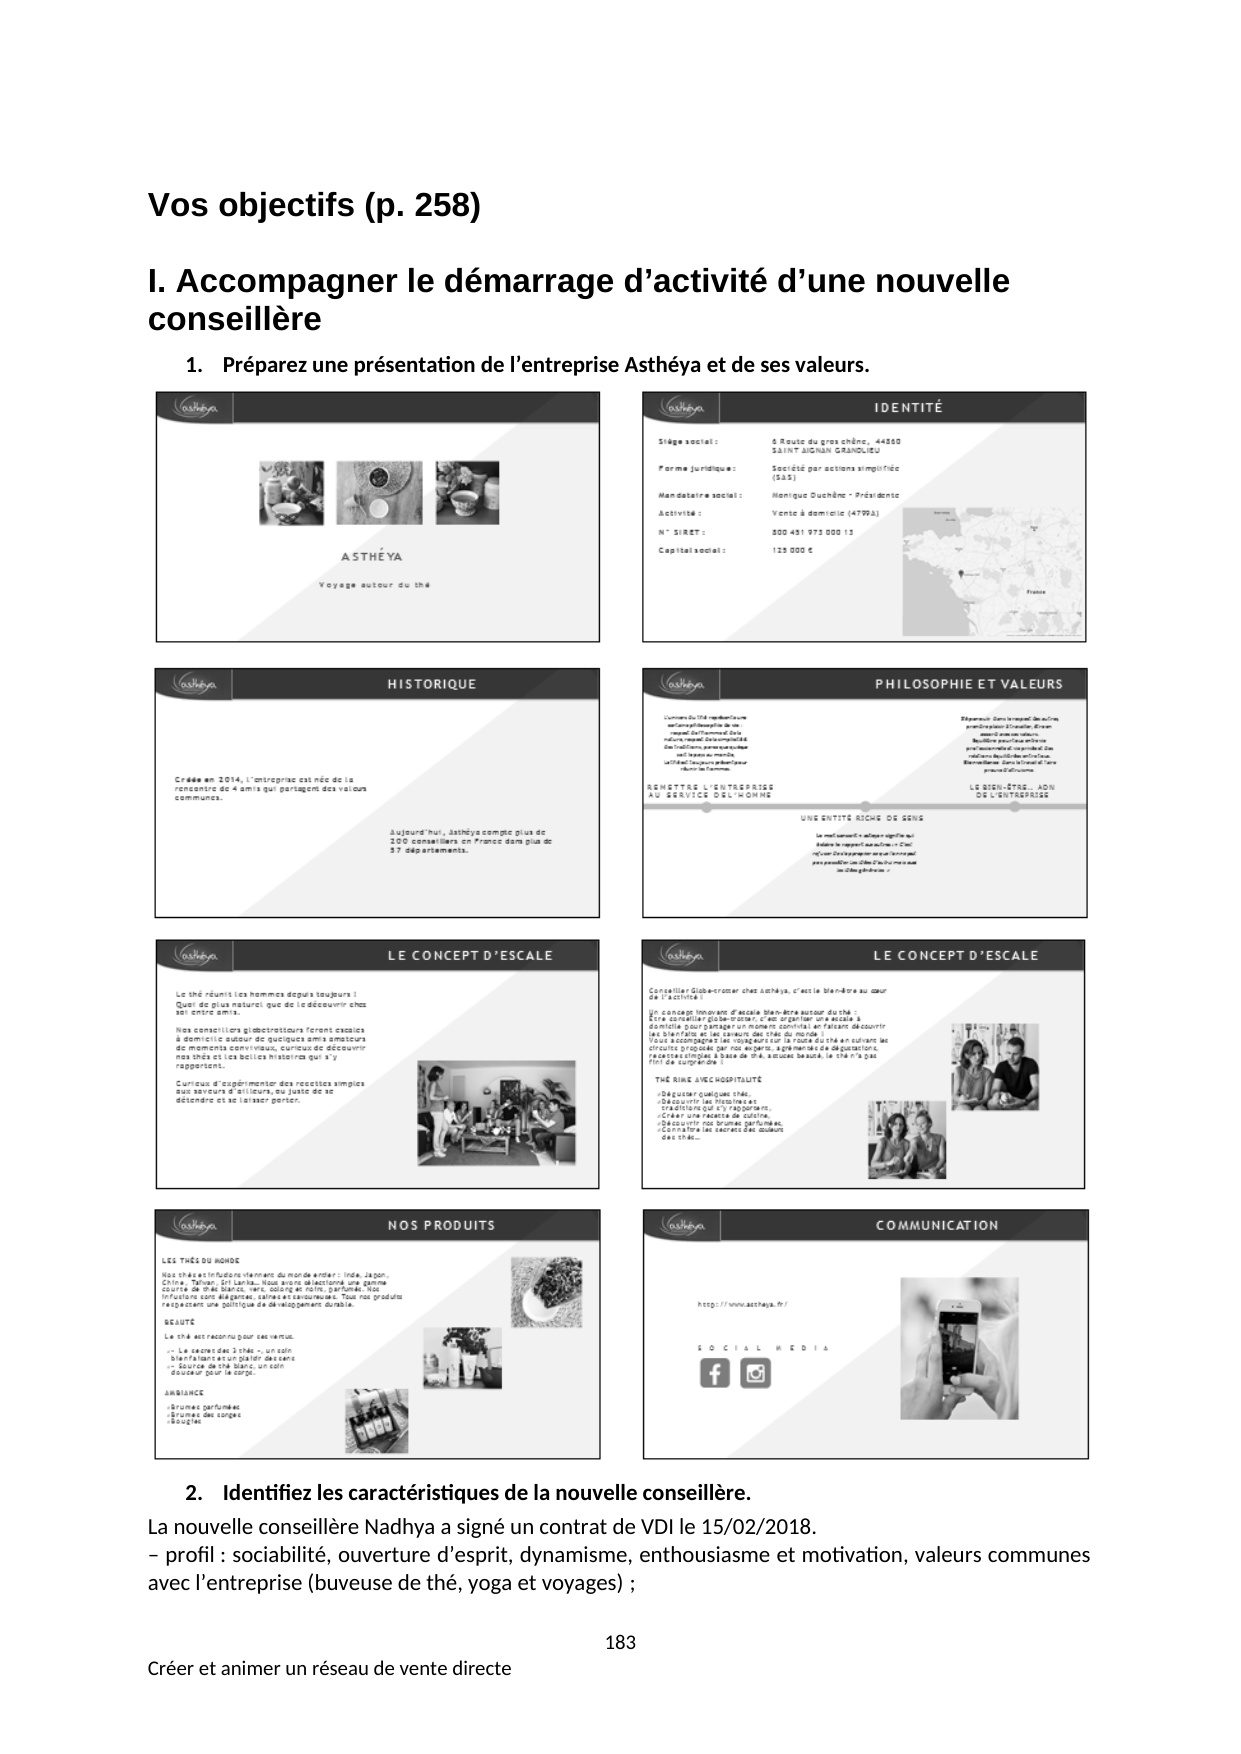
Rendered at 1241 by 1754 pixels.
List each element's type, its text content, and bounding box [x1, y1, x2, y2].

text – profil : sociabilité, ouverture d’esprit, dynamisme, enthousiasme et motivation, valeurs communes avec l’entreprise (buveuse de thé, yoga et voyages) ; [148, 1541, 1093, 1597]
text La nouvelle conseillère Nadhya a signé un contrat de VDI le 15/02/2018. [148, 1512, 1093, 1541]
text Vos objectifs (p. 258) [148, 185, 1093, 223]
text Préparez une présentation de l’entreprise Asthéya et de ses valeurs. [185, 350, 1093, 378]
text Identifiez les caractéristiques de la nouvelle conseillère. [185, 1478, 1093, 1506]
text I. Accompagner le démarrage d’activité d’une nouvelle conseillère [148, 261, 1093, 338]
